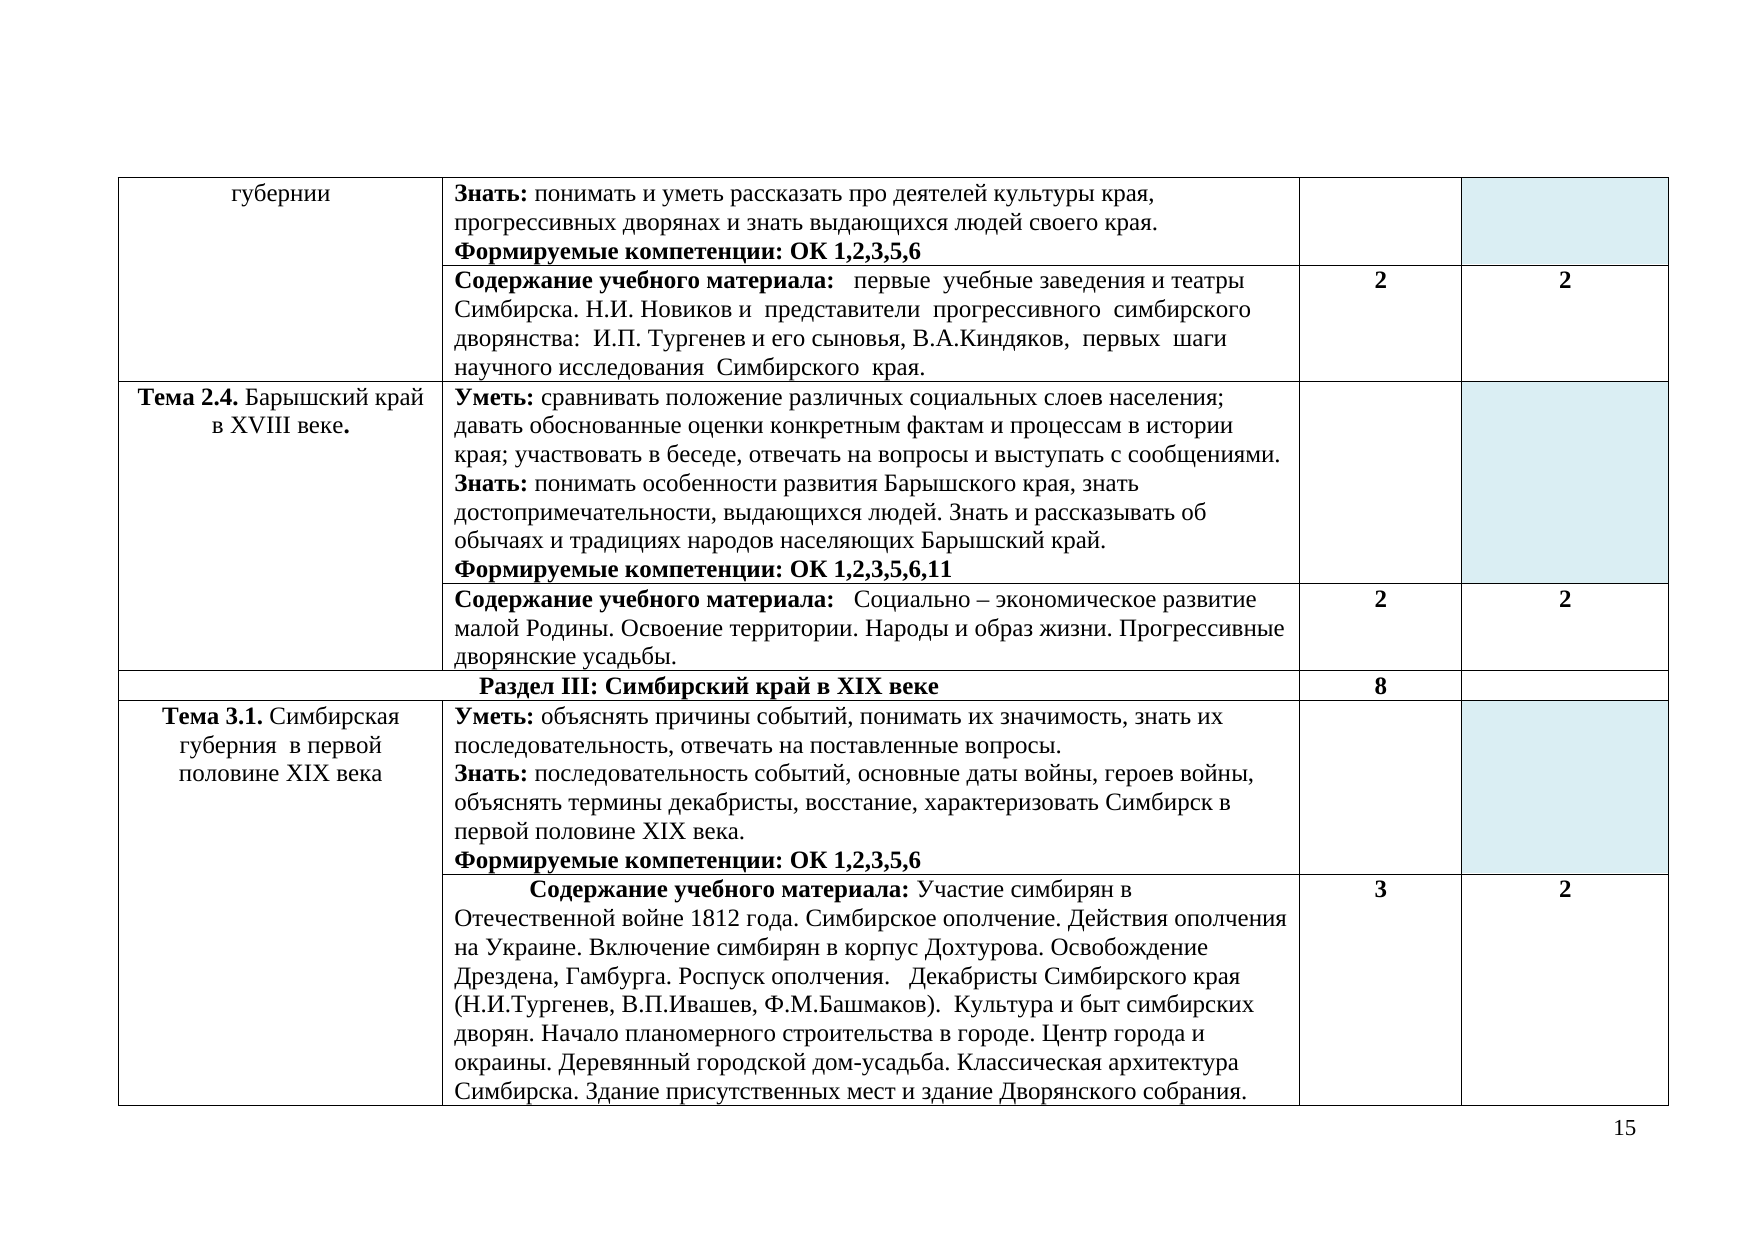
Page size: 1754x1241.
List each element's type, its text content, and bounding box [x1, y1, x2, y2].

table_cell Раздел III: Симбирский край в XIX веке [119, 671, 1299, 700]
table_cell [1462, 671, 1668, 700]
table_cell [443, 178, 1299, 264]
table_cell Содержание учебного материала: Социально – экономическое развитие малой Родины. Освоение территории. Народы и образ жизни. Прогрессивные дворянские усадьбы. [443, 584, 1299, 670]
table_cell [1300, 382, 1461, 583]
table_cell [1462, 701, 1668, 873]
table_cell [1300, 701, 1461, 873]
table_cell Уметь: сравнивать положение различных социальных слоев населения; давать обоснованные оценки конкретным фактам и процессам в истории края; участвовать в беседе, отвечать на вопросы и выступать с сообщениями. Знать: понимать особенности развития Барышского края, знать достопримечательности, выдающихся людей. Знать и рассказывать об обычаях и традициях народов населяющих Барышский край. Формируемые компетенции: ОК 1,2,3,5,6,11 [443, 382, 1299, 583]
table_cell Уметь: объяснять причины событий, понимать их значимость, знать их последовательность, отвечать на поставленные вопросы. Знать: последовательность событий, основные даты войны, героев войны, объяснять термины декабристы, восстание, характеризовать Симбирск в первой половине XIX века. Формируемые компетенции: ОК 1,2,3,5,6 [443, 701, 1299, 873]
table_cell 2 [1462, 266, 1668, 381]
table_cell Тема 2.4. Барышский край в XVIII веке. [119, 382, 442, 670]
table_cell [1462, 382, 1668, 583]
table_cell 2 [1462, 584, 1668, 670]
table_cell [1300, 178, 1461, 264]
table_cell 2 [1300, 266, 1461, 381]
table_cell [443, 875, 1299, 1104]
table_cell 8 [1300, 671, 1461, 700]
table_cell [119, 178, 442, 381]
table_cell Содержание учебного материала: первые учебные заведения и театры Симбирска. Н.И. Новиков и представители прогрессивного симбирского дворянства: И.П. Тургенев и его сыновья, В.А.Киндяков, первых шаги научного исследования Симбирского края. [443, 266, 1299, 381]
table_cell 2 [1300, 584, 1461, 670]
table_cell Тема 3.1. Симбирская губерния в первой половине XIX века [119, 701, 442, 1104]
table_cell 2 [1462, 875, 1668, 1104]
table_cell [1462, 178, 1668, 264]
table_cell 3 [1300, 875, 1461, 1104]
